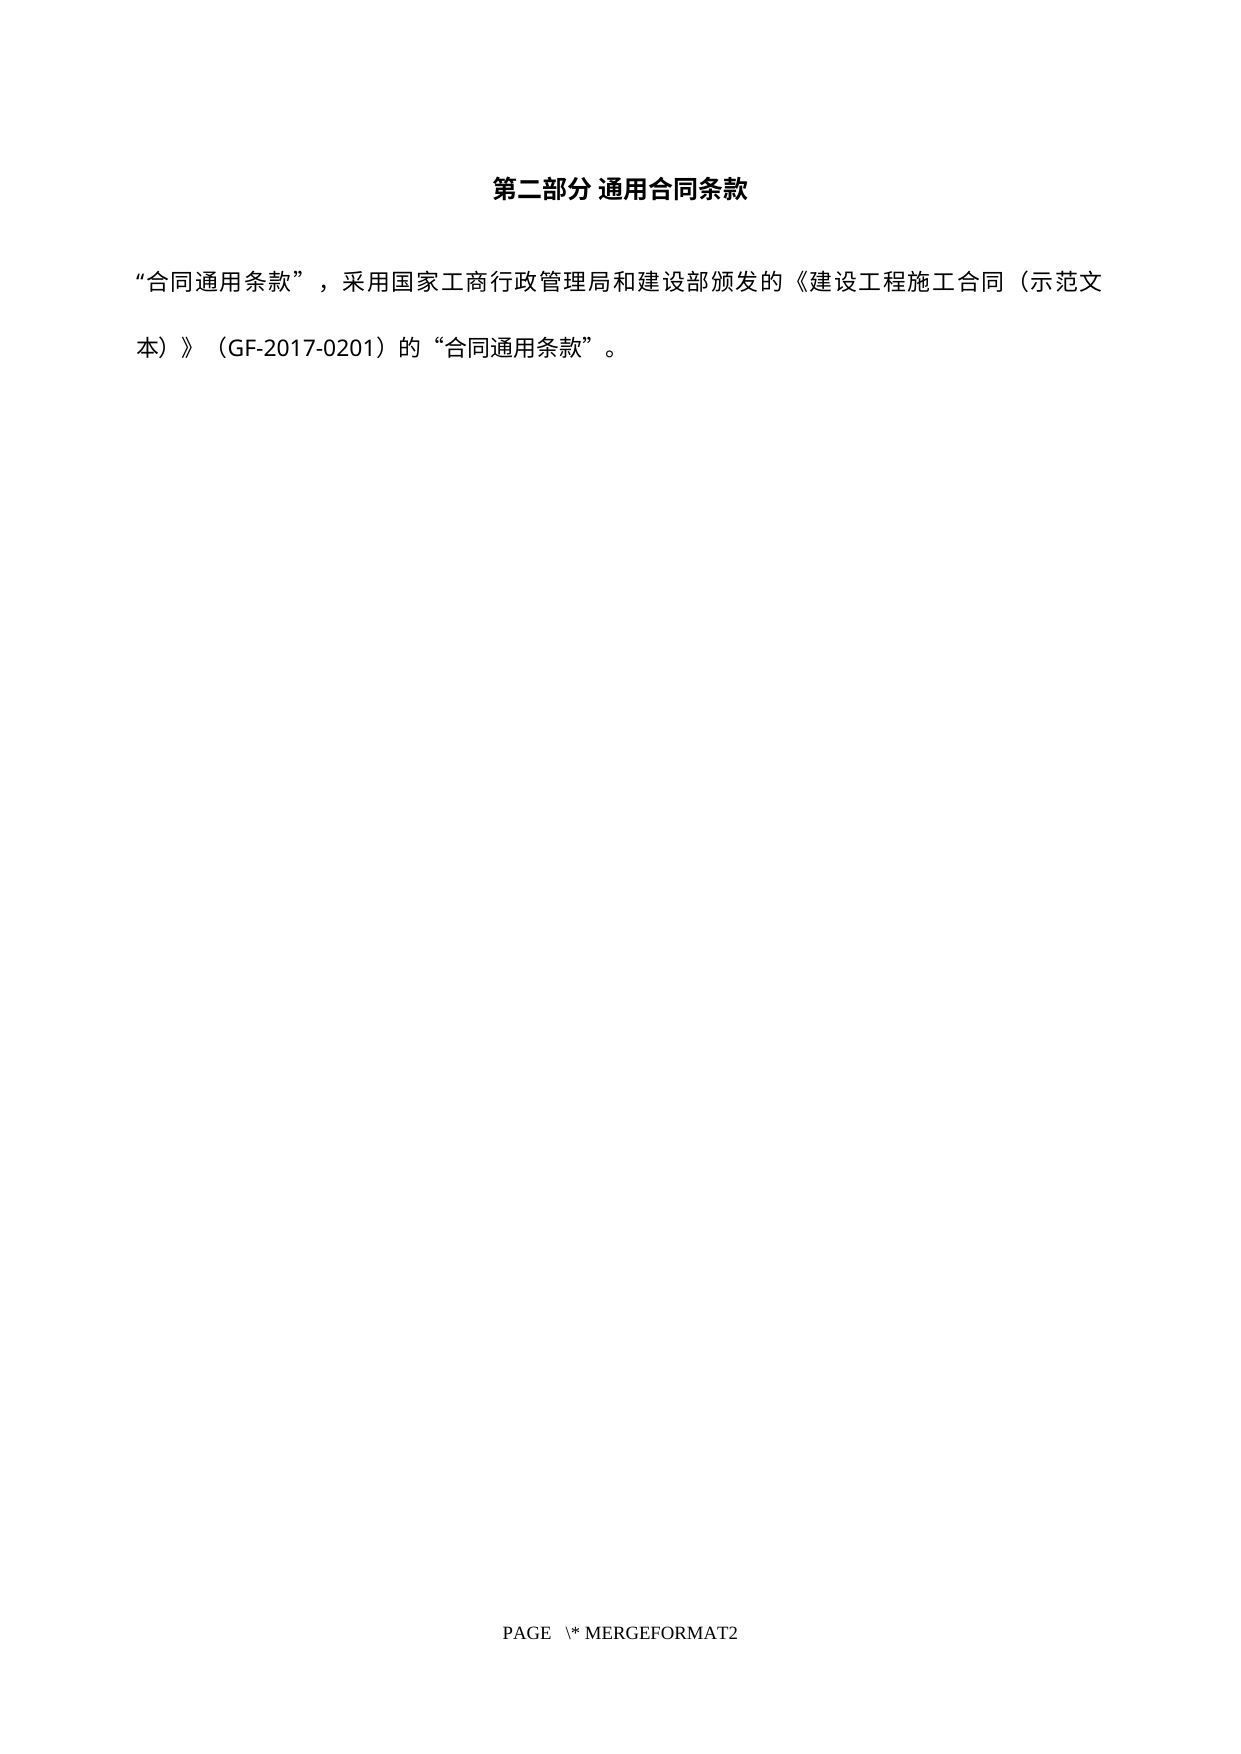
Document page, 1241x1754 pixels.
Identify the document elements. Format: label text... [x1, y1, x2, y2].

text “合同通用条款”，采用国家工商行政管理局和建设部颁发的《建设工程施工合同（示范文本）》（GF-2017-0201）的“合同通用条款”。 [136, 247, 1104, 379]
subtitle 通用合同条款 [136, 154, 1104, 220]
